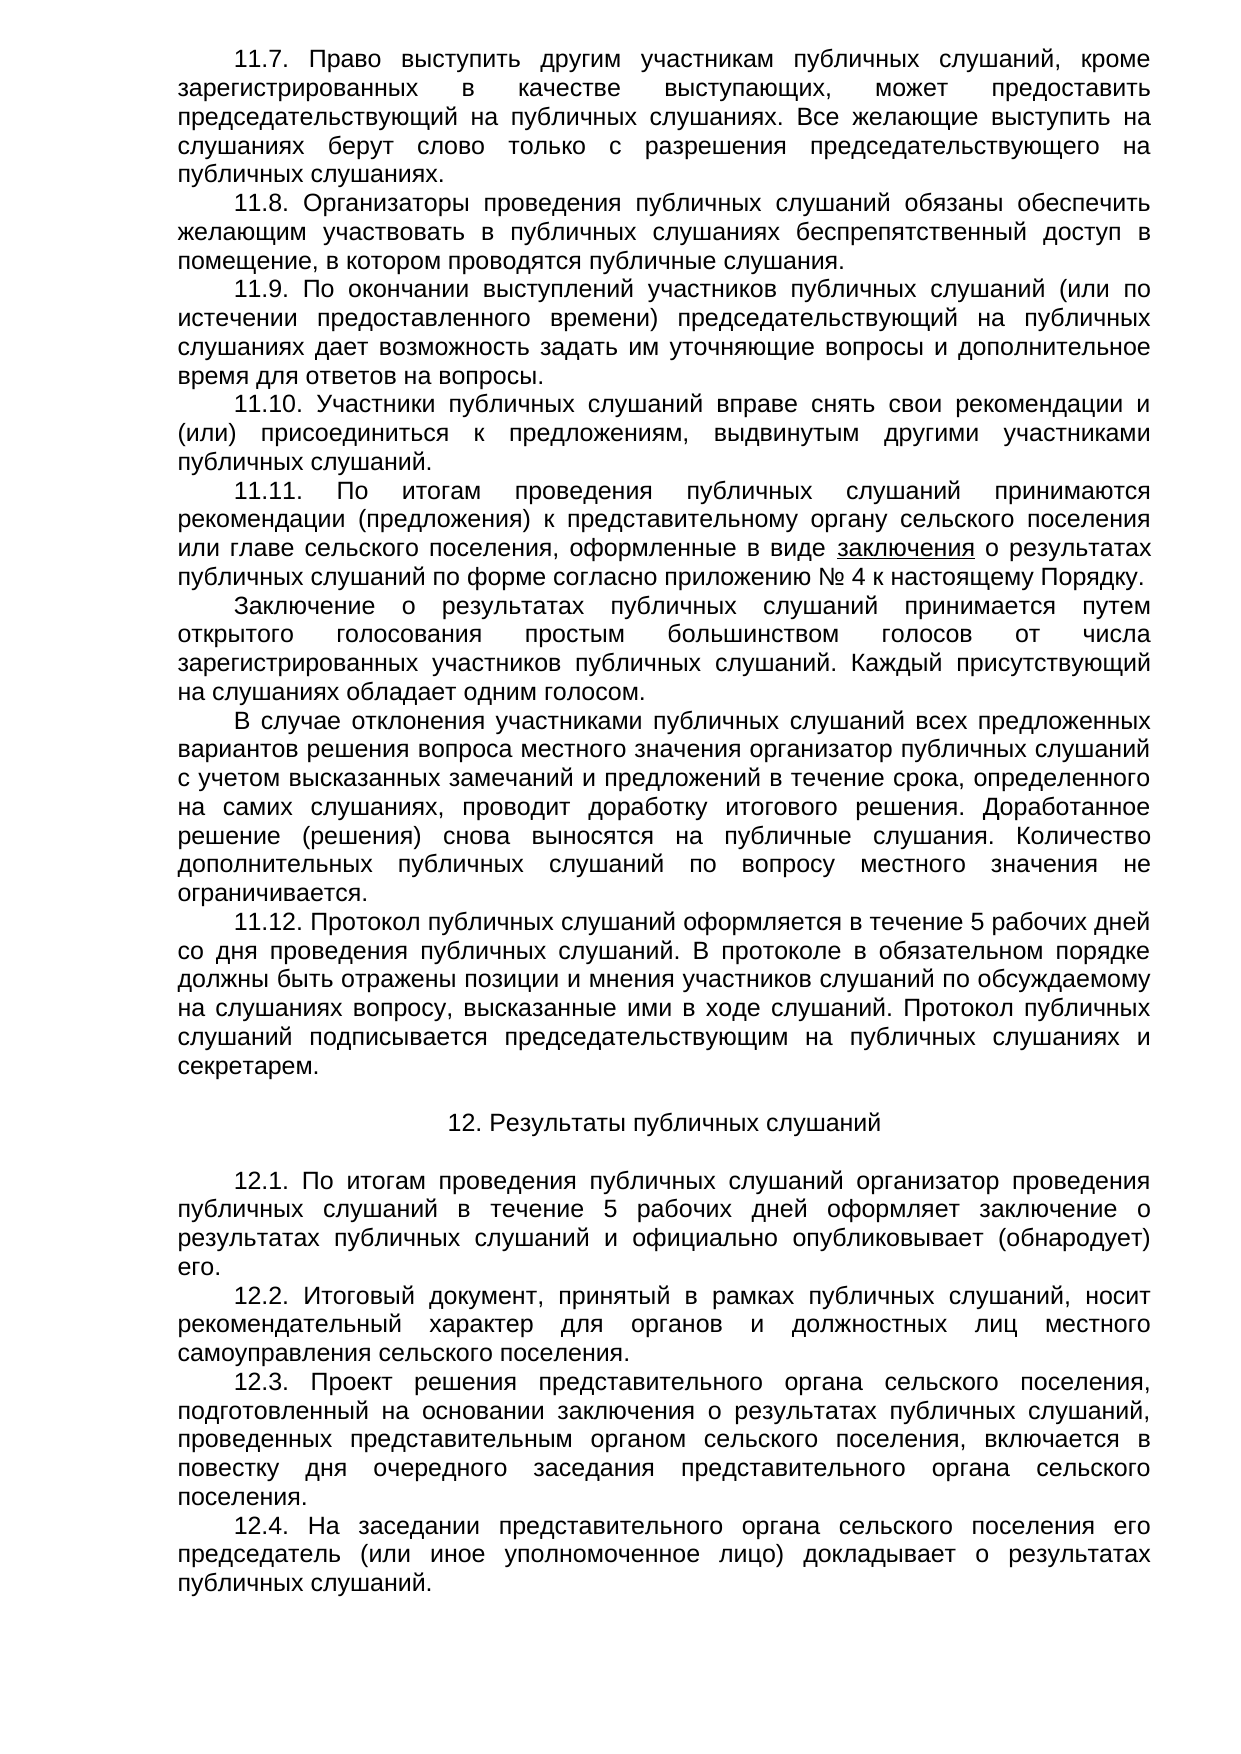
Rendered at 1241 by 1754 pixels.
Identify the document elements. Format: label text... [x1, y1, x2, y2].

text 12. Результаты публичных слушаний [177, 1108, 1152, 1137]
text 11.11. По итогам проведения публичных слушаний принимаются рекомендации (предложения) к представительному органу сельского поселения или главе сельского поселения, оформленные в виде заключения о результатах публичных слушаний по форме согласно приложению № 4 к настоящему Порядку. [177, 476, 1152, 591]
text 11.7. Право выступить другим участникам публичных слушаний, кроме зарегистрированных в качестве выступающих, может предоставить председательствующий на публичных слушаниях. Все желающие выступить на слушаниях берут слово только с разрешения председательствующего на публичных слушаниях. [177, 44, 1152, 188]
text 12.1. По итогам проведения публичных слушаний организатор проведения публичных слушаний в течение 5 рабочих дней оформляет заключение о результатах публичных слушаний и официально опубликовывает (обнародует) его. [177, 1166, 1152, 1281]
text 11.9. По окончании выступлений участников публичных слушаний (или по истечении предоставленного времени) председательствующий на публичных слушаниях дает возможность задать им уточняющие вопросы и дополнительное время для ответов на вопросы. [177, 274, 1152, 389]
text В случае отклонения участниками публичных слушаний всех предложенных вариантов решения вопроса местного значения организатор публичных слушаний с учетом высказанных замечаний и предложений в течение срока, определенного на самих слушаниях, проводит доработку итогового решения. Доработанное решение (решения) снова выносятся на публичные слушания. Количество дополнительных публичных слушаний по вопросу местного значения не ограничивается. [177, 706, 1152, 907]
text 12.2. Итоговый документ, принятый в рамках публичных слушаний, носит рекомендательный характер для органов и должностных лиц местного самоуправления сельского поселения. [177, 1281, 1152, 1367]
text 12.3. Проект решения представительного органа сельского поселения, подготовленный на основании заключения о результатах публичных слушаний, проведенных представительным органом сельского поселения, включается в повестку дня очередного заседания представительного органа сельского поселения. [177, 1367, 1152, 1511]
text 11.12. Протокол публичных слушаний оформляется в течение 5 рабочих дней со дня проведения публичных слушаний. В протоколе в обязательном порядке должны быть отражены позиции и мнения участников слушаний по обсуждаемому на слушаниях вопросу, высказанные ими в ходе слушаний. Протокол публичных слушаний подписывается председательствующим на публичных слушаниях и секретарем. [177, 907, 1152, 1079]
text 11.8. Организаторы проведения публичных слушаний обязаны обеспечить желающим участвовать в публичных слушаниях беспрепятственный доступ в помещение, в котором проводятся публичные слушания. [177, 188, 1152, 274]
text Заключение о результатах публичных слушаний принимается путем открытого голосования простым большинством голосов от числа зарегистрированных участников публичных слушаний. Каждый присутствующий на слушаниях обладает одним голосом. [177, 591, 1152, 706]
text 12.4. На заседании представительного органа сельского поселения его председатель (или иное уполномоченное лицо) докладывает о результатах публичных слушаний. [177, 1511, 1152, 1597]
text 11.10. Участники публичных слушаний вправе снять свои рекомендации и (или) присоединиться к предложениям, выдвинутым другими участниками публичных слушаний. [177, 389, 1152, 476]
